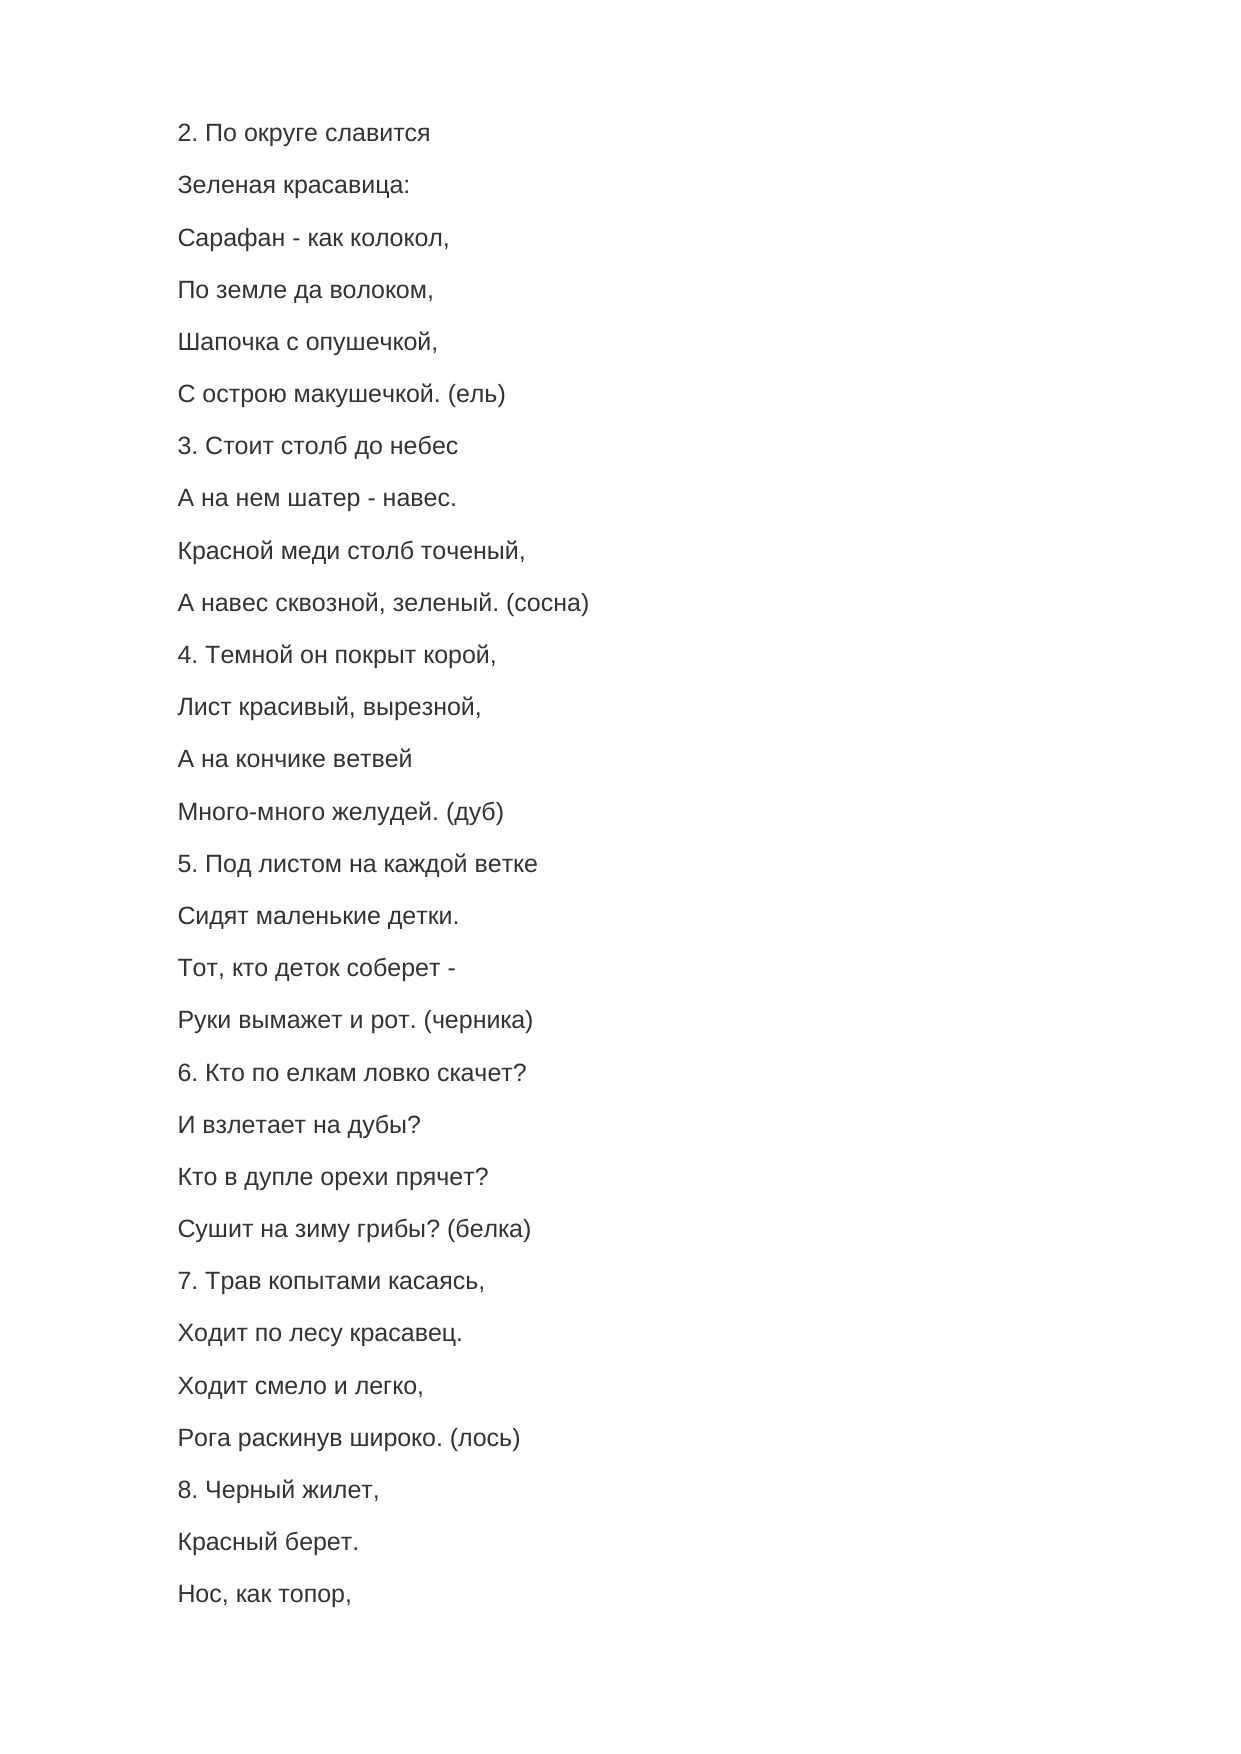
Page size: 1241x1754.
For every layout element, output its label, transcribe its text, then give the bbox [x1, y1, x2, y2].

text 6. Кто по елкам ловко скачет? [177, 1057, 1152, 1086]
text А навес сквозной, зеленый. (сосна) [177, 588, 1152, 617]
text Красной меди столб точеный, [177, 536, 1152, 564]
text Зеленая красавица: [177, 170, 1152, 199]
text Тот, кто деток соберет - [177, 953, 1152, 982]
text Сидят маленькие детки. [177, 901, 1152, 930]
text Руки вымажет и рот. (черника) [177, 1005, 1152, 1034]
text Много-много желудей. (дуб) [177, 797, 1152, 825]
text Ходит смело и легко, [177, 1371, 1152, 1399]
text Сарафан - как колокол, [177, 222, 1152, 251]
text 7. Трав копытами касаясь, [177, 1266, 1152, 1295]
text 5. Под листом на каждой ветке [177, 849, 1152, 877]
text 4. Темной он покрыт корой, [177, 640, 1152, 669]
text Сушит на зиму грибы? (белка) [177, 1214, 1152, 1243]
text По земле да волоком, [177, 275, 1152, 303]
text 3. Стоит столб до небес [177, 431, 1152, 460]
text Красный берет. [177, 1527, 1152, 1556]
text Ходит по лесу красавец. [177, 1318, 1152, 1347]
text Лист красивый, вырезной, [177, 692, 1152, 721]
text А на нем шатер - навес. [177, 483, 1152, 512]
text 2. По округе славится [177, 118, 1152, 147]
text Шапочка с опушечкой, [177, 327, 1152, 356]
text Нос, как топор, [177, 1579, 1152, 1608]
text С острою макушечкой. (ель) [177, 379, 1152, 408]
text Кто в дупле орехи прячет? [177, 1162, 1152, 1191]
text 8. Черный жилет, [177, 1475, 1152, 1504]
text И взлетает на дубы? [177, 1110, 1152, 1138]
text А на кончике ветвей [177, 744, 1152, 773]
text Рога раскинув широко. (лось) [177, 1423, 1152, 1452]
